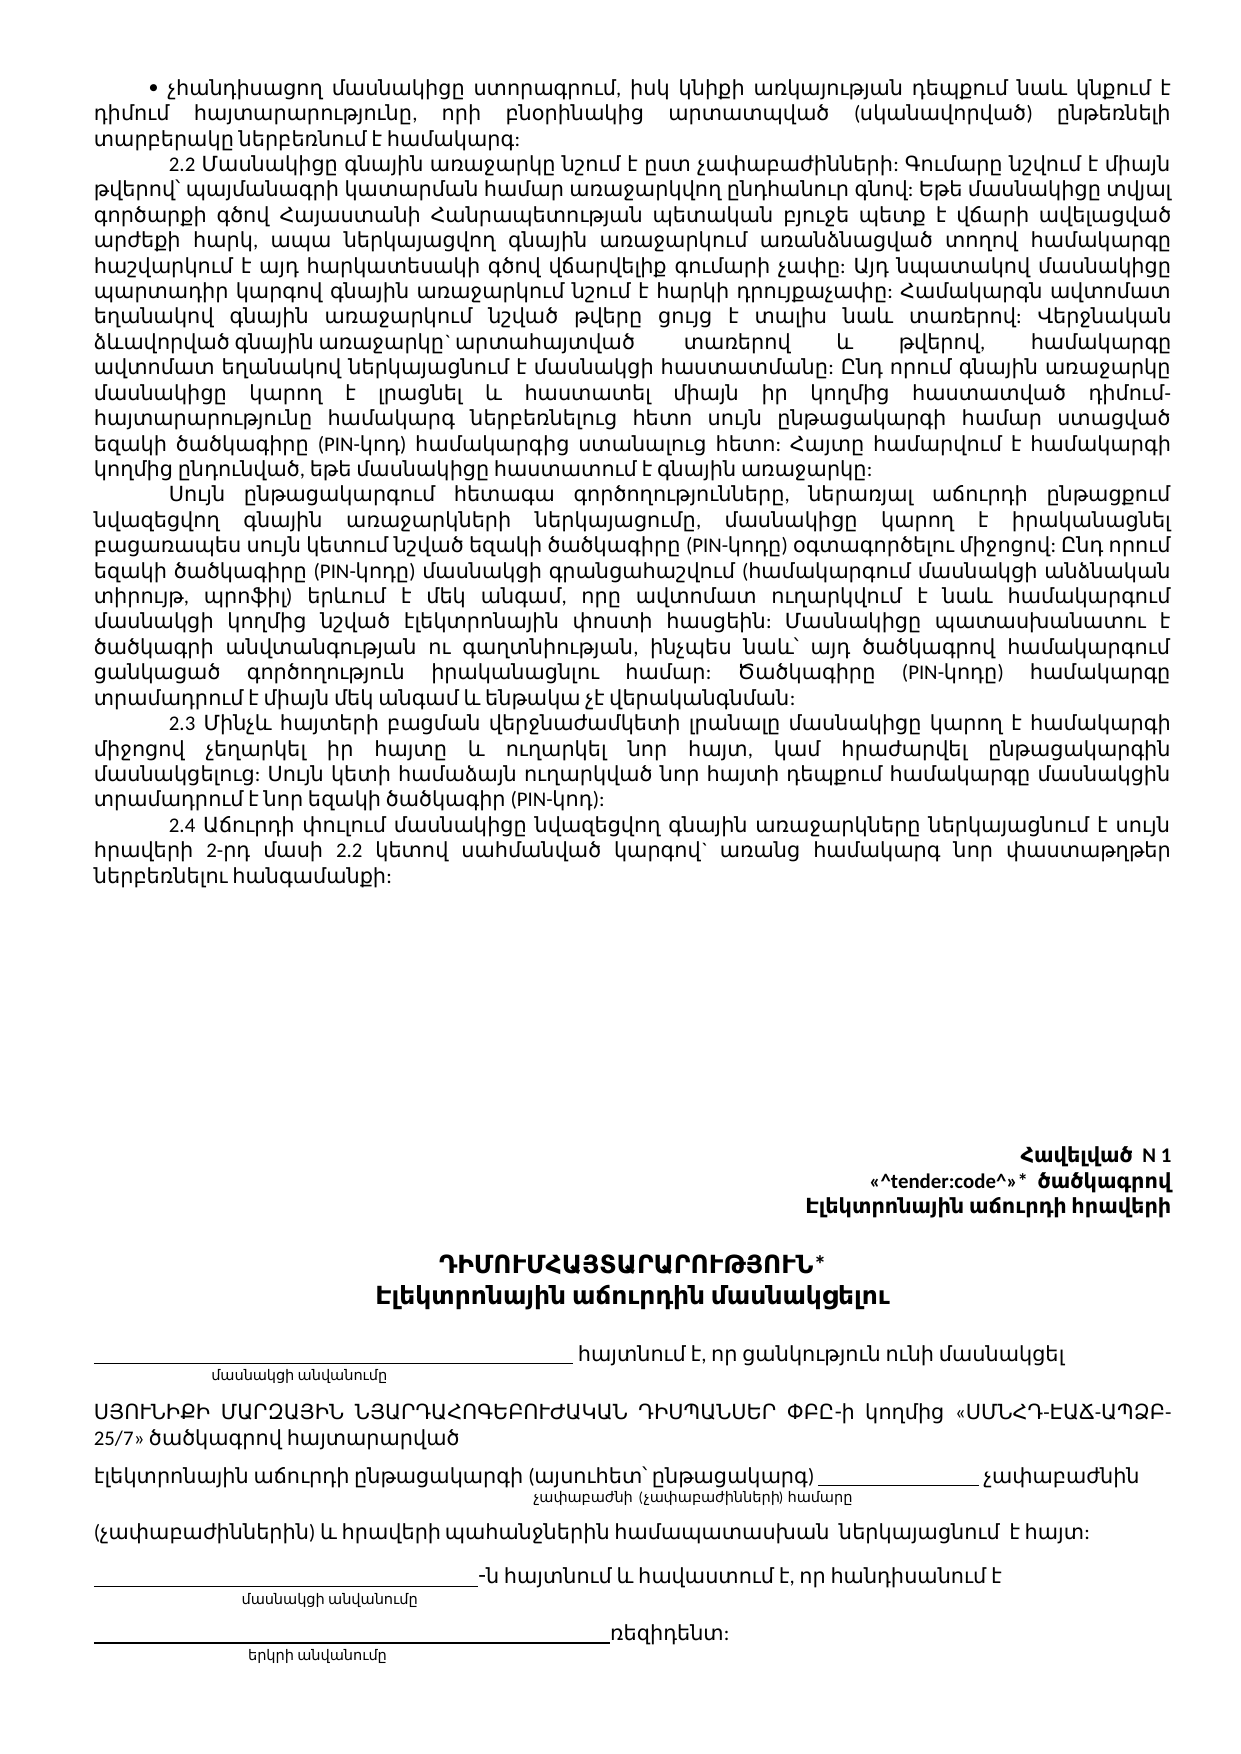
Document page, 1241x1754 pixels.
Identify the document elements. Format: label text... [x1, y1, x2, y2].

text էլեկտրոնային աճուրդի ընթացակարգի (այսուհետ՝ ընթացակարգ) չափաբաժնին [94, 1463, 1171, 1488]
text (չափաբաժիններին) և հրավերի պահանջներին համապատասխան ներկայացնում է հայտ: [94, 1519, 1171, 1544]
text Սույն ընթացակարգում հետագա գործողությունները, ներառյալ աճուրդի ընթացքում նվազեցվող գնային առաջարկների ներկայացումը, մասնակիցը կարող է իրականացնել բացառապես սույն կետում նշված եզակի ծածկագիրը (PIN-կոդը) օգտագործելու միջոցով: Ընդ որում եզակի ծածկագիրը (PIN-կոդը) մասնակցի գրանցահաշվում (համակարգում մասնակցի անձնական տիրույթ, պրոֆիլ) երևում է մեկ անգամ, որը ավտոմատ ուղարկվում է նաև համակարգում մասնակցի կողմից նշված էլեկտրոնային փոստի հասցեին: Մասնակիցը պատասխանատու է ծածկագրի անվտանգության ու գաղտնիության, ինչպես նաև՝ այդ ծածկագրով համակարգում ցանկացած գործողություն իրականացնլու համար: Ծածկագիրը (PIN-կոդը) համակարգը տրամադրում է միայն մեկ անգամ և ենթակա չէ վերականգնման: [94, 482, 1171, 710]
list չհանդիսացող մասնակիցը ստորագրում, իսկ կնիքի առկայության դեպքում նաև կնքում է դիմում հայտարարությունը, որի բնօրինակից արտատպված (սկանավորված) ընթեռնելի տարբերակը ներբեռնում է համակարգ: [94, 75, 1171, 151]
subtitle Էլեկտրոնային աճուրդին մասնակցելու [94, 1280, 1171, 1310]
text 2.2 Մասնակիցը գնային առաջարկը նշում է ըստ չափաբաժինների: Գումարը նշվում է միայն թվերով՝ պայմանագրի կատարման համար առաջարկվող ընդհանուր գնով: Եթե մասնակիցը տվյալ գործարքի գծով Հայաստանի Հանրապետության պետական բյուջե պետք է վճարի ավելացված արժեքի հարկ, ապա ներկայացվող գնային առաջարկում առանձնացված տողով համակարգը հաշվարկում է այդ հարկատեսակի գծով վճարվելիք գումարի չափը: Այդ նպատակով մասնակիցը պարտադիր կարգով գնային առաջարկում նշում է հարկի դրույքաչափը: Համակարգն ավտոմատ եղանակով գնային առաջարկում նշված թվերը ցույց է տալիս նաև տառերով: Վերջնական ձևավորված գնային առաջարկը` արտահայտված տառերով և թվերով, համակարգը ավտոմատ եղանակով ներկայացնում է մասնակցի հաստատմանը: Ընդ որում գնային առաջարկը մասնակիցը կարող է լրացնել և հաստատել միայն իր կողմից հաստատված դիմում-հայտարարությունը համակարգ ներբեռնելուց հետո սույն ընթացակարգի համար ստացված եզակի ծածկագիրը (PIN-կոդ) համակարգից ստանալուց հետո: Հայտը համարվում է համակարգի կողմից ընդունված, եթե մասնակիցը հաստատում է գնային առաջարկը: [94, 151, 1171, 482]
text Էլեկտրոնային աճուրդի հրավերի [94, 1193, 1171, 1219]
text հայտնում է, որ ցանկություն ունի մասնակցել [94, 1341, 1171, 1366]
text չափաբաժնի (չափաբաժինների) համարը [94, 1488, 1171, 1519]
text 2.4 Աճուրդի փուլում մասնակիցը նվազեցվող գնային առաջարկները ներկայացնում է սույն հրավերի 2-րդ մասի 2.2 կետով սահմանված կարգով` առանց համակարգ նոր փաստաթղթեր ներբեռնելու հանգամանքի: [94, 812, 1171, 888]
text ԴԻՄՈՒՄՀԱՅՏԱՐԱՐՈՒԹՅՈՒՆ* [94, 1249, 1171, 1280]
text 2.3 Մինչև հայտերի բացման վերջնաժամկետի լրանալը մասնակիցը կարող է համակարգի միջոցով չեղարկել իր հայտը և ուղարկել նոր հայտ, կամ հրաժարվել ընթացակարգին մասնակցելուց: Սույն կետի համաձայն ուղարկված նոր հայտի դեպքում համակարգը մասնակցին տրամադրում է նոր եզակի ծածկագիր (PIN-կոդ): [94, 710, 1171, 812]
text ՍՅՈՒՆԻՔԻ ՄԱՐԶԱՅԻՆ ՆՅԱՐԴԱՀՈԳԵԲՈՒԺԱԿԱՆ ԴԻՍՊԱՆՍԵՐ ՓԲԸ-ի կողմից «ՍՄՆՀԴ-ԷԱՃ-ԱՊՁԲ-25/7» ծածկագրով հայտարարված [94, 1397, 1171, 1450]
text երկրի անվանումը [94, 1646, 1171, 1677]
text մասնակցի անվանումը [94, 1366, 1171, 1397]
text «^tender:code^»* ծածկագրով [94, 1168, 1171, 1193]
text ռեզիդենտ: [94, 1621, 1171, 1646]
text -ն հայտնում և հավաստում է, որ հանդիսանում է [94, 1559, 1171, 1590]
text Հավելված N 1 [94, 1142, 1171, 1168]
text մասնակցի անվանումը [94, 1590, 1171, 1621]
